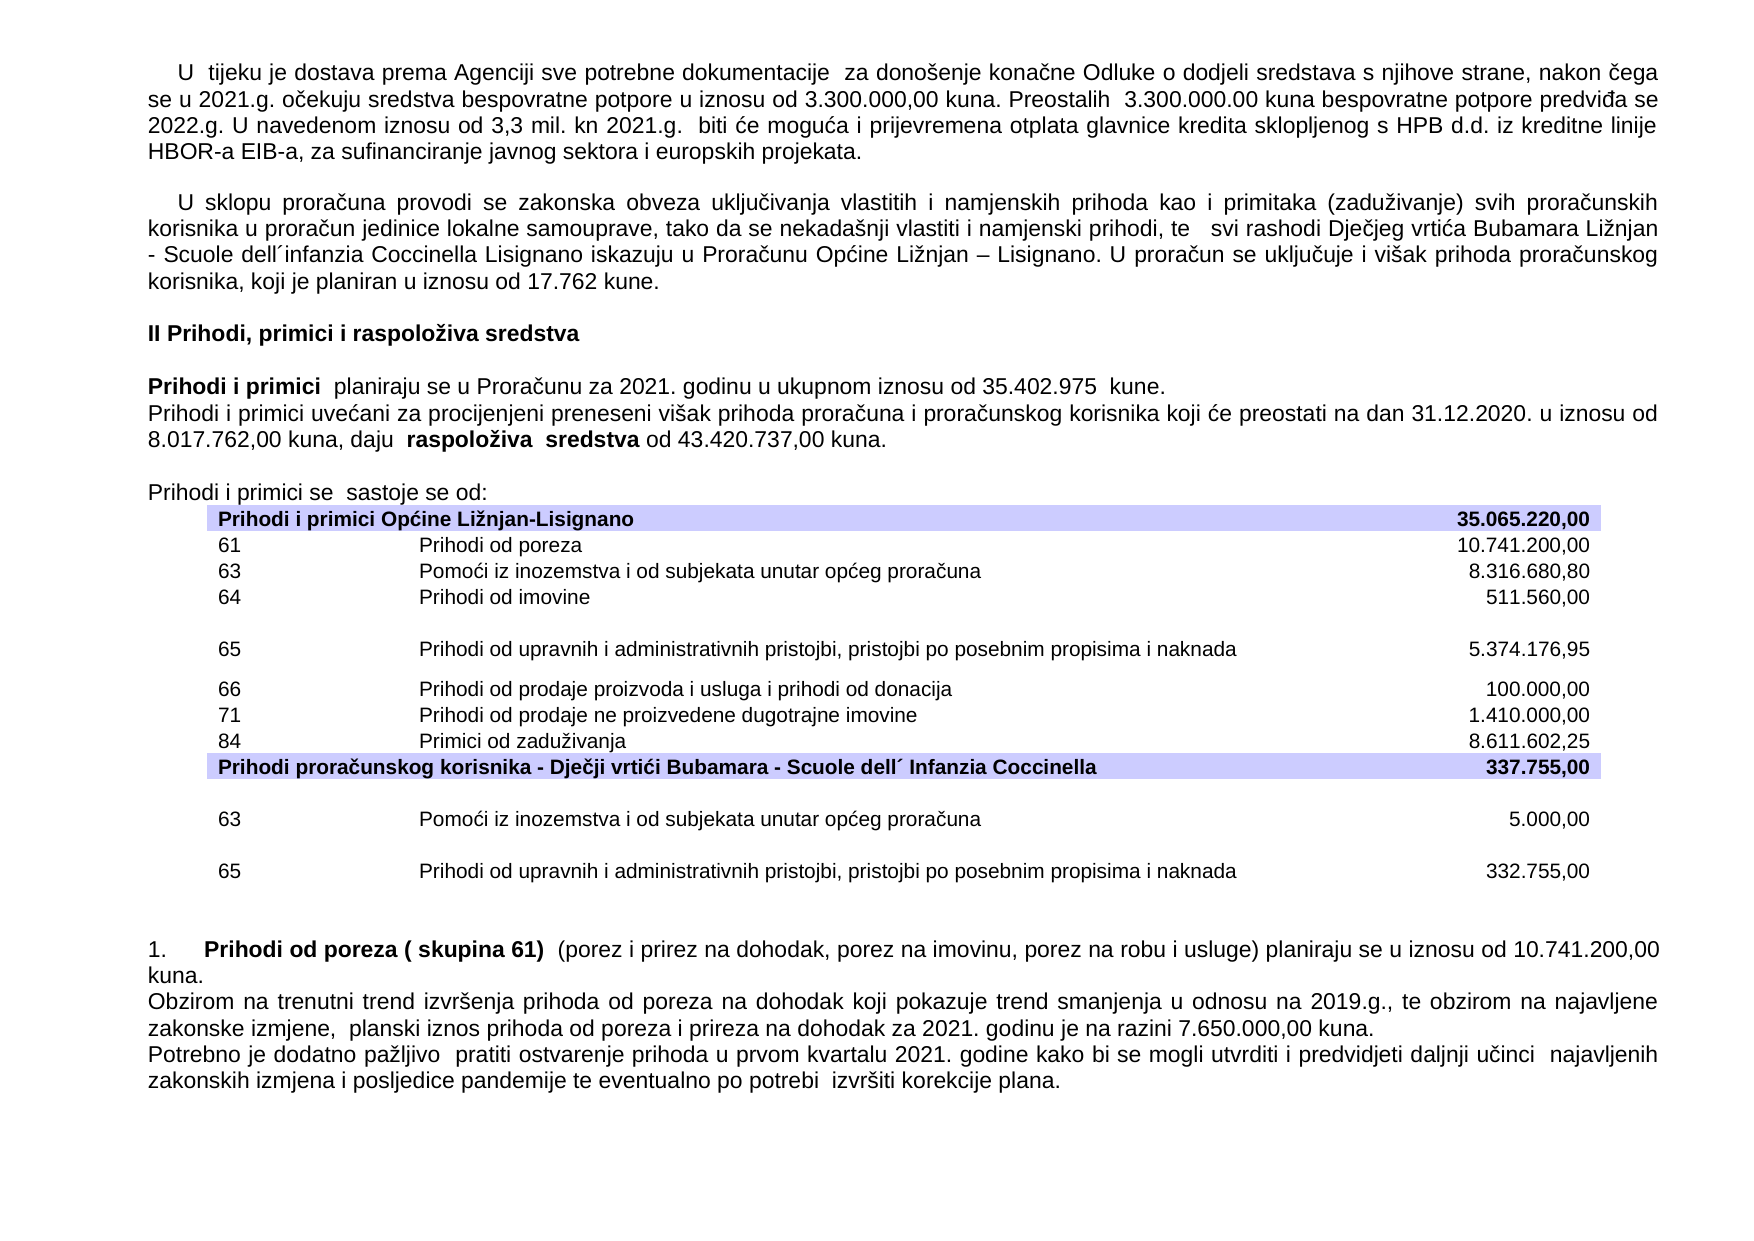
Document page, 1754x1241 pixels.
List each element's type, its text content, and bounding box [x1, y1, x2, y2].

text U sklopu proračuna provodi se zakonska obveza uključivanja vlastitih i namjenskih prihoda kao i primitaka (zaduživanje) svih proračunskih korisnika u proračun jedinice lokalne samouprave, tako da se nekadašnji vlastiti i namjenski prihodi, te svi rashodi Dječjeg vrtića Bubamara Ližnjan - Scuole dell´infanzia Coccinella Lisignano iskazuju u Proračunu Općine Ližnjan – Lisignano. U proračun se uključuje i višak prihoda proračunskog korisnika, koji je planiran u iznosu od 17.762 kune. [148, 189, 1660, 294]
text U tijeku je dostava prema Agenciji sve potrebne dokumentacije za donošenje konačne Odluke o dodjeli sredstava s njihove strane, nakon čega se u 2021.g. očekuju sredstva bespovratne potpore u iznosu od 3.300.000,00 kuna. Preostalih 3.300.000.00 kuna bespovratne potpore predviđa se 2022.g. U navedenom iznosu od 3,3 mil. kn 2021.g. biti će moguća i prijevremena otplata glavnice kredita sklopljenog s HPB d.d. iz kreditne linije HBOR-a EIB-a, za sufinanciranje javnog sektora i europskih projekata. [148, 59, 1660, 164]
table_cell 61 [207, 531, 408, 557]
table_cell 8.611.602,25 [1380, 727, 1601, 753]
table_cell 65 [207, 609, 408, 661]
text Potrebno je dodatno pažljivo pratiti ostvarenje prihoda u prvom kvartalu 2021. godine kako bi se mogli utvrditi i predvidjeti daljnji učinci najavljenih zakonskih izmjena i posljedice pandemije te eventualno po potrebi izvršiti korekcije plana. [148, 1041, 1660, 1094]
text II Prihodi, primici i raspoloživa sredstva [148, 320, 1660, 347]
table_cell 337.755,00 [1380, 753, 1601, 779]
table_cell 10.741.200,00 [1380, 531, 1601, 557]
table_cell 100.000,00 [1380, 661, 1601, 701]
text Prihodi i primici uvećani za procijenjeni preneseni višak prihoda proračuna i proračunskog korisnika koji će preostati na dan 31.12.2020. u iznosu od 8.017.762,00 kuna, daju raspoloživa sredstva od 43.420.737,00 kuna. [148, 399, 1660, 452]
table_cell 8.316.680,80 [1380, 557, 1601, 583]
table_header Prihodi i primici Općine Ližnjan-Lisignano [207, 505, 1380, 531]
table_cell 332.755,00 [1380, 831, 1601, 883]
table_cell Prihodi od prodaje ne proizvedene dugotrajne imovine [408, 701, 1380, 727]
table_cell 65 [207, 831, 408, 883]
table_cell 64 [207, 583, 408, 609]
table_cell Prihodi od prodaje proizvoda i usluga i prihodi od donacija [408, 661, 1380, 701]
table_cell 84 [207, 727, 408, 753]
table_cell 1.410.000,00 [1380, 701, 1601, 727]
table_cell Prihodi od imovine [408, 583, 1380, 609]
table_cell 5.374.176,95 [1380, 609, 1601, 661]
table_cell 71 [207, 701, 408, 727]
list Prihodi od poreza ( skupina 61) (porez i prirez na dohodak, porez na imovinu, porez na robu i usluge) planiraju se u iznosu od 10.741.200,00 kuna. [148, 936, 1660, 988]
table_cell Prihodi od poreza [408, 531, 1380, 557]
text Prihodi i primici planiraju se u Proračunu za 2021. godinu u ukupnom iznosu od 35.402.975 kune. [148, 373, 1660, 399]
text Prihodi i primici se sastoje se od: [148, 478, 1660, 505]
table_cell Prihodi od upravnih i administrativnih pristojbi, pristojbi po posebnim propisima i naknada [408, 831, 1380, 883]
table_cell Pomoći iz inozemstva i od subjekata unutar općeg proračuna [408, 779, 1380, 831]
table_cell 511.560,00 [1380, 583, 1601, 609]
table_cell Prihodi od upravnih i administrativnih pristojbi, pristojbi po posebnim propisima i naknada [408, 609, 1380, 661]
table_header 35.065.220,00 [1380, 505, 1601, 531]
table_cell 66 [207, 661, 408, 701]
text Obzirom na trenutni trend izvršenja prihoda od poreza na dohodak koji pokazuje trend smanjenja u odnosu na 2019.g., te obzirom na najavljene zakonske izmjene, planski iznos prihoda od poreza i prireza na dohodak za 2021. godinu je na razini 7.650.000,00 kuna. [148, 988, 1660, 1041]
table_cell Pomoći iz inozemstva i od subjekata unutar općeg proračuna [408, 557, 1380, 583]
table_cell Primici od zaduživanja [408, 727, 1380, 753]
table_cell 5.000,00 [1380, 779, 1601, 831]
table_cell Prihodi proračunskog korisnika - Dječji vrtići Bubamara - Scuole dell´ Infanzia Coccinella [207, 753, 1380, 779]
table_cell 63 [207, 557, 408, 583]
table_cell 63 [207, 779, 408, 831]
